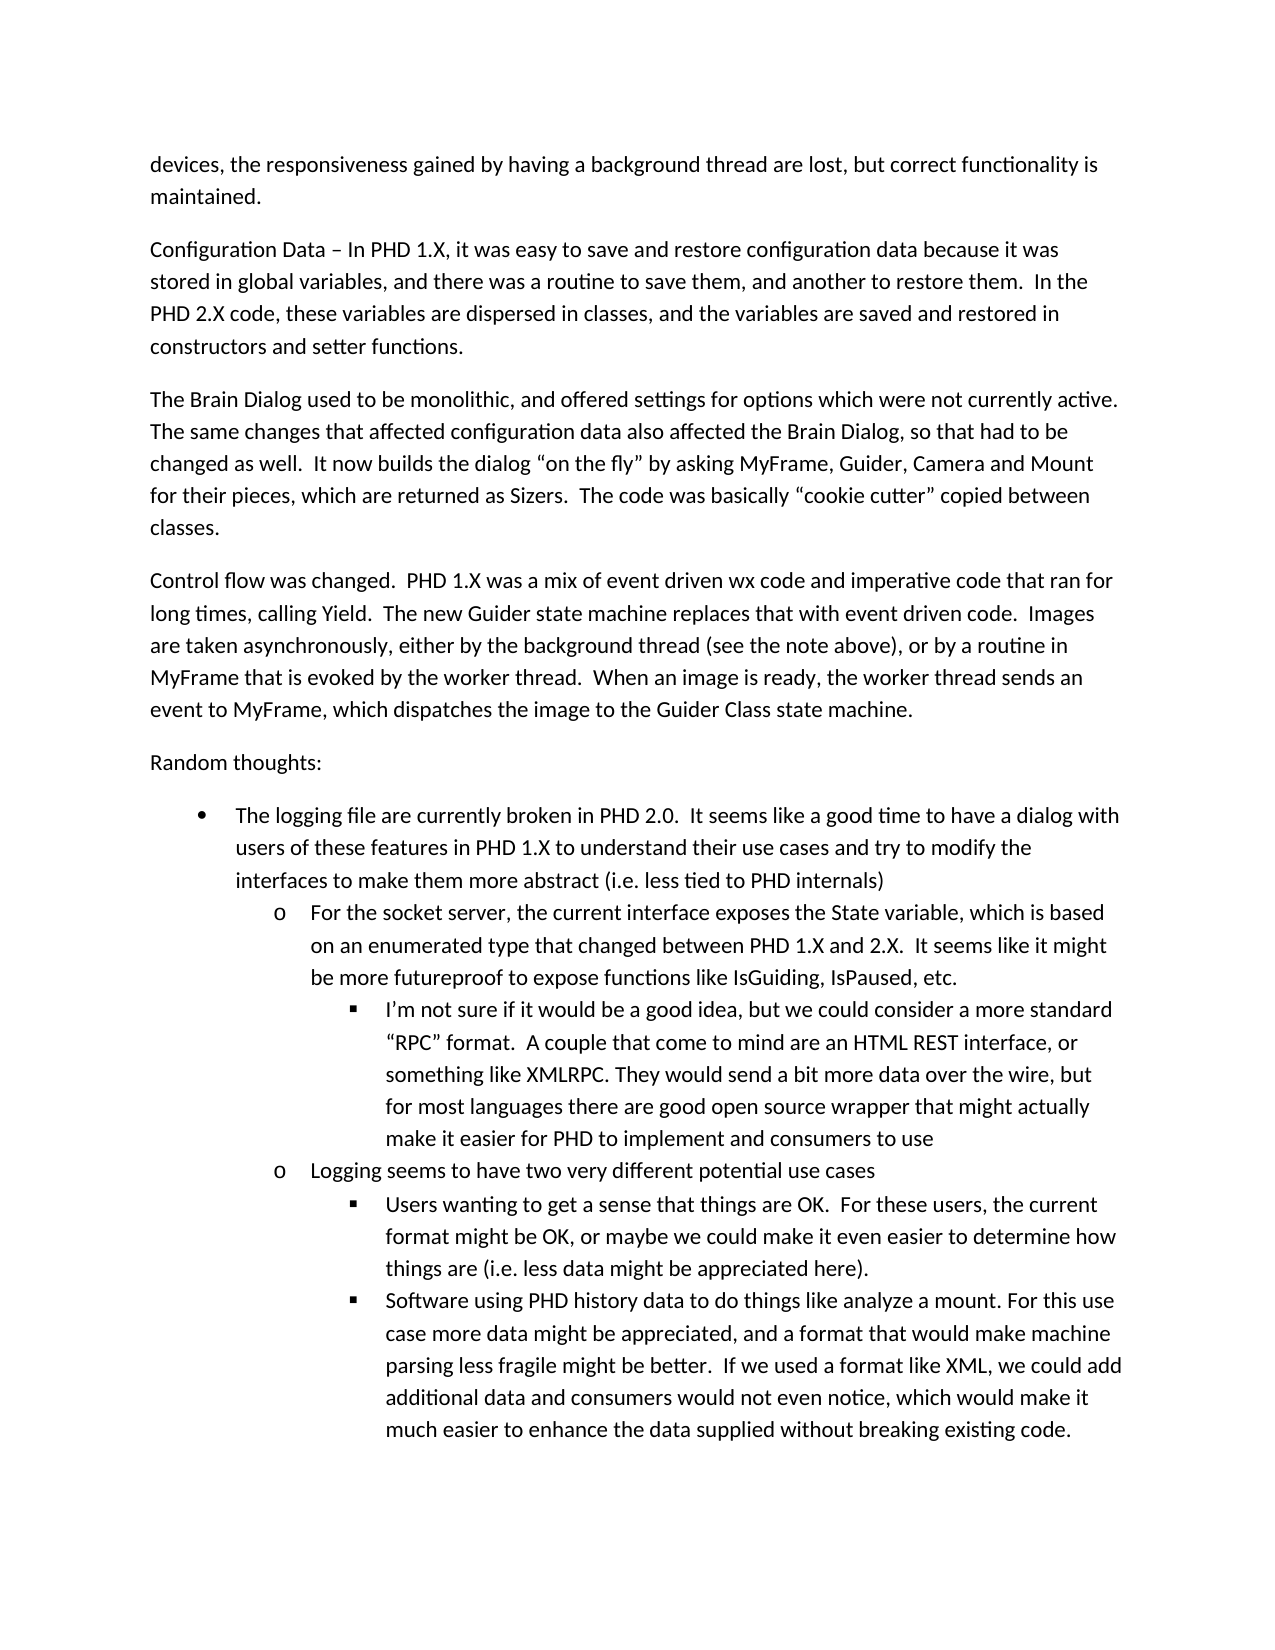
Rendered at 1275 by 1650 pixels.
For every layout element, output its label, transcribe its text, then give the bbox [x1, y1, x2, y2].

text The Brain Dialog used to be monolithic, and offered settings for options which were not currently active. The same changes that affected configuration data also affected the Brain Dialog, so that had to be changed as well. It now builds the dialog “on the fly” by asking MyFrame, Guider, Camera and Mount for their pieces, which are returned as Sizers. The code was basically “cookie cutter” copied between classes. [150, 385, 1125, 542]
text Random thoughts: [150, 748, 1125, 776]
list For the socket server, the current interface exposes the State variable, which is based on an enumerated type that changed between PHD 1.X and 2.X. It seems like it might be more futureproof to expose functions like IsGuiding, IsPaused, etc. [273, 898, 1125, 991]
text Control flow was changed. PHD 1.X was a mix of event driven wx code and imperative code that ran for long times, calling Yield. The new Guider state machine replaces that with event driven code. Images are taken asynchronously, either by the background thread (see the note above), or by a routine in MyFrame that is evoked by the worker thread. When an image is ready, the worker thread sends an event to MyFrame, which dispatches the image to the Guider Class state machine. [150, 567, 1125, 723]
list I’m not sure if it would be a good idea, but we could consider a more standard “RPC” format. A couple that come to mind are an HTML REST interface, or something like XMLRPC. They would send a bit more data over the wire, but for most languages there are good open source wrapper that might actually make it easier for PHD to implement and consumers to use [348, 996, 1125, 1152]
list The logging file are currently broken in PHD 2.0. It seems like a good time to have a dialog with users of these features in PHD 1.X to understand their use cases and try to modify the interfaces to make them more abstract (i.e. less tied to PHD internals) [198, 801, 1125, 894]
text Configuration Data – In PHD 1.X, it was easy to save and restore configuration data because it was stored in global variables, and there was a routine to save them, and another to restore them. In the PHD 2.X code, these variables are dispersed in classes, and the variables are saved and restored in constructors and setter functions. [150, 235, 1125, 360]
list Users wanting to get a sense that things are OK. For these users, the current format might be OK, or maybe we could make it even easier to determine how things are (i.e. less data might be appreciated here). [348, 1190, 1125, 1282]
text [150, 150, 1125, 210]
list Software using PHD history data to do things like analyze a mount. For this use case more data might be appreciated, and a format that would make machine parsing less fragile might be better. If we used a format like XML, we could add additional data and consumers would not even notice, which would make it much easier to enhance the data supplied without breaking existing code. [348, 1287, 1125, 1443]
list Logging seems to have two very different potential use cases [273, 1157, 1125, 1186]
